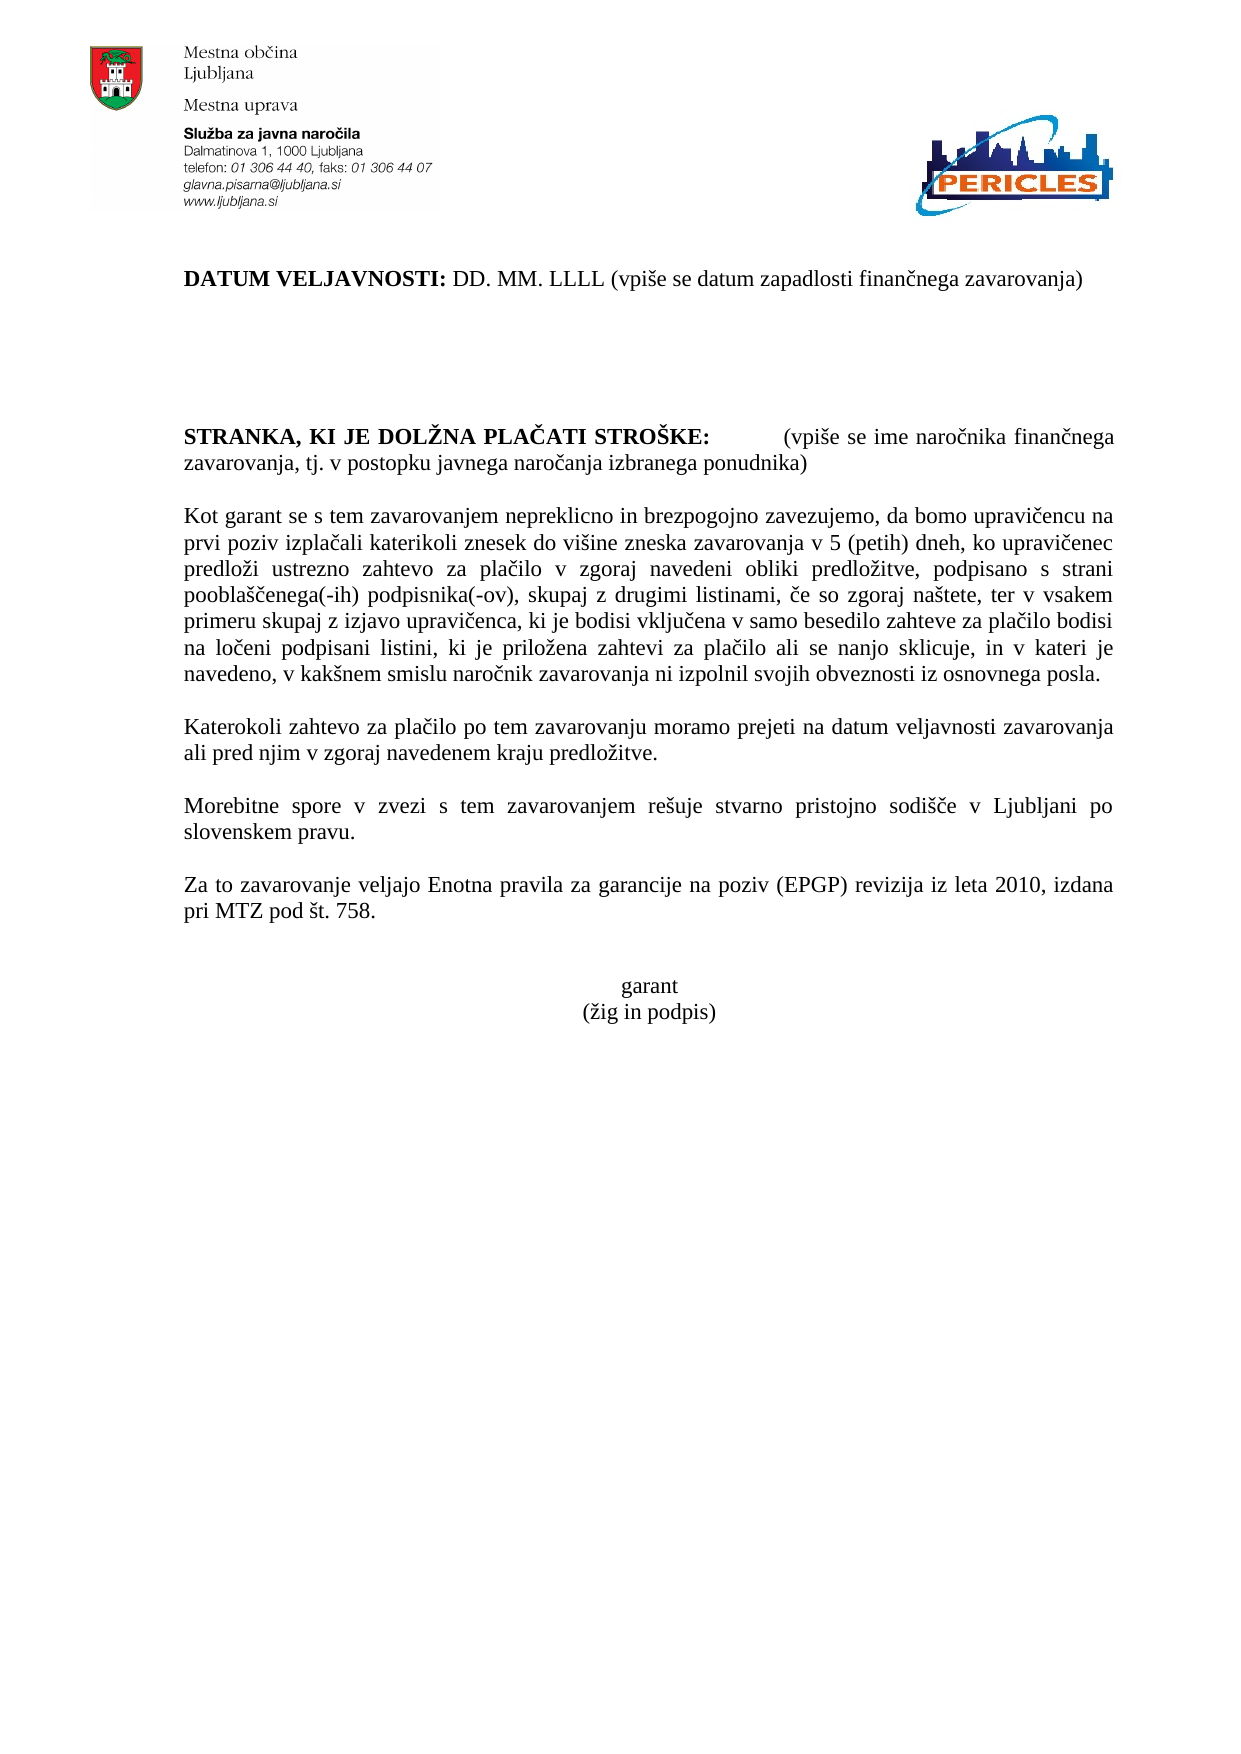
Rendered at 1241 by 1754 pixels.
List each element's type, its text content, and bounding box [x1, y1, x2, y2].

text DATUM VELJAVNOSTI: DD. MM. LLLL (vpiše se datum zapadlosti finančnega zavarovanja) [184, 265, 1115, 291]
text STRANKA, KI JE DOLŽNA PLAČATI STROŠKE: (vpiše se ime naročnika finančnega zavarovanja, tj. v postopku javnega naročanja izbranega ponudnika) [184, 423, 1115, 476]
text Kot garant se s tem zavarovanjem nepreklicno in brezpogojno zavezujemo, da bomo upravičencu na prvi poziv izplačali katerikoli znesek do višine zneska zavarovanja v 5 (petih) dneh, ko upravičenec predloži ustrezno zahtevo za plačilo v zgoraj navedeni obliki predložitve, podpisano s strani pooblaščenega(-ih) podpisnika(-ov), skupaj z drugimi listinami, če so zgoraj naštete, ter v vsakem primeru skupaj z izjavo upravičenca, ki je bodisi vključena v samo besedilo zahteve za plačilo bodisi na ločeni podpisani listini, ki je priložena zahtevi za plačilo ali se nanjo sklicuje, in v kateri je navedeno, v kakšnem smislu naročnik zavarovanja ni izpolnil svojih obveznosti iz osnovnega posla. [184, 502, 1115, 687]
picture [889, 81, 1141, 251]
text Za to zavarovanje veljajo Enotna pravila za garancije na poziv (EPGP) revizija iz leta 2010, izdana pri MTZ pod št. 758. [184, 871, 1115, 924]
text (žig in podpis) [184, 998, 1115, 1024]
text Katerokoli zahtevo za plačilo po tem zavarovanju moramo prejeti na datum veljavnosti zavarovanja ali pred njim v zgoraj navedenem kraju predložitve. [184, 713, 1115, 766]
picture [90, 44, 442, 211]
text garant [184, 972, 1115, 998]
text Morebitne spore v zvezi s tem zavarovanjem rešuje stvarno pristojno sodišče v Ljubljani po slovenskem pravu. [184, 792, 1115, 845]
